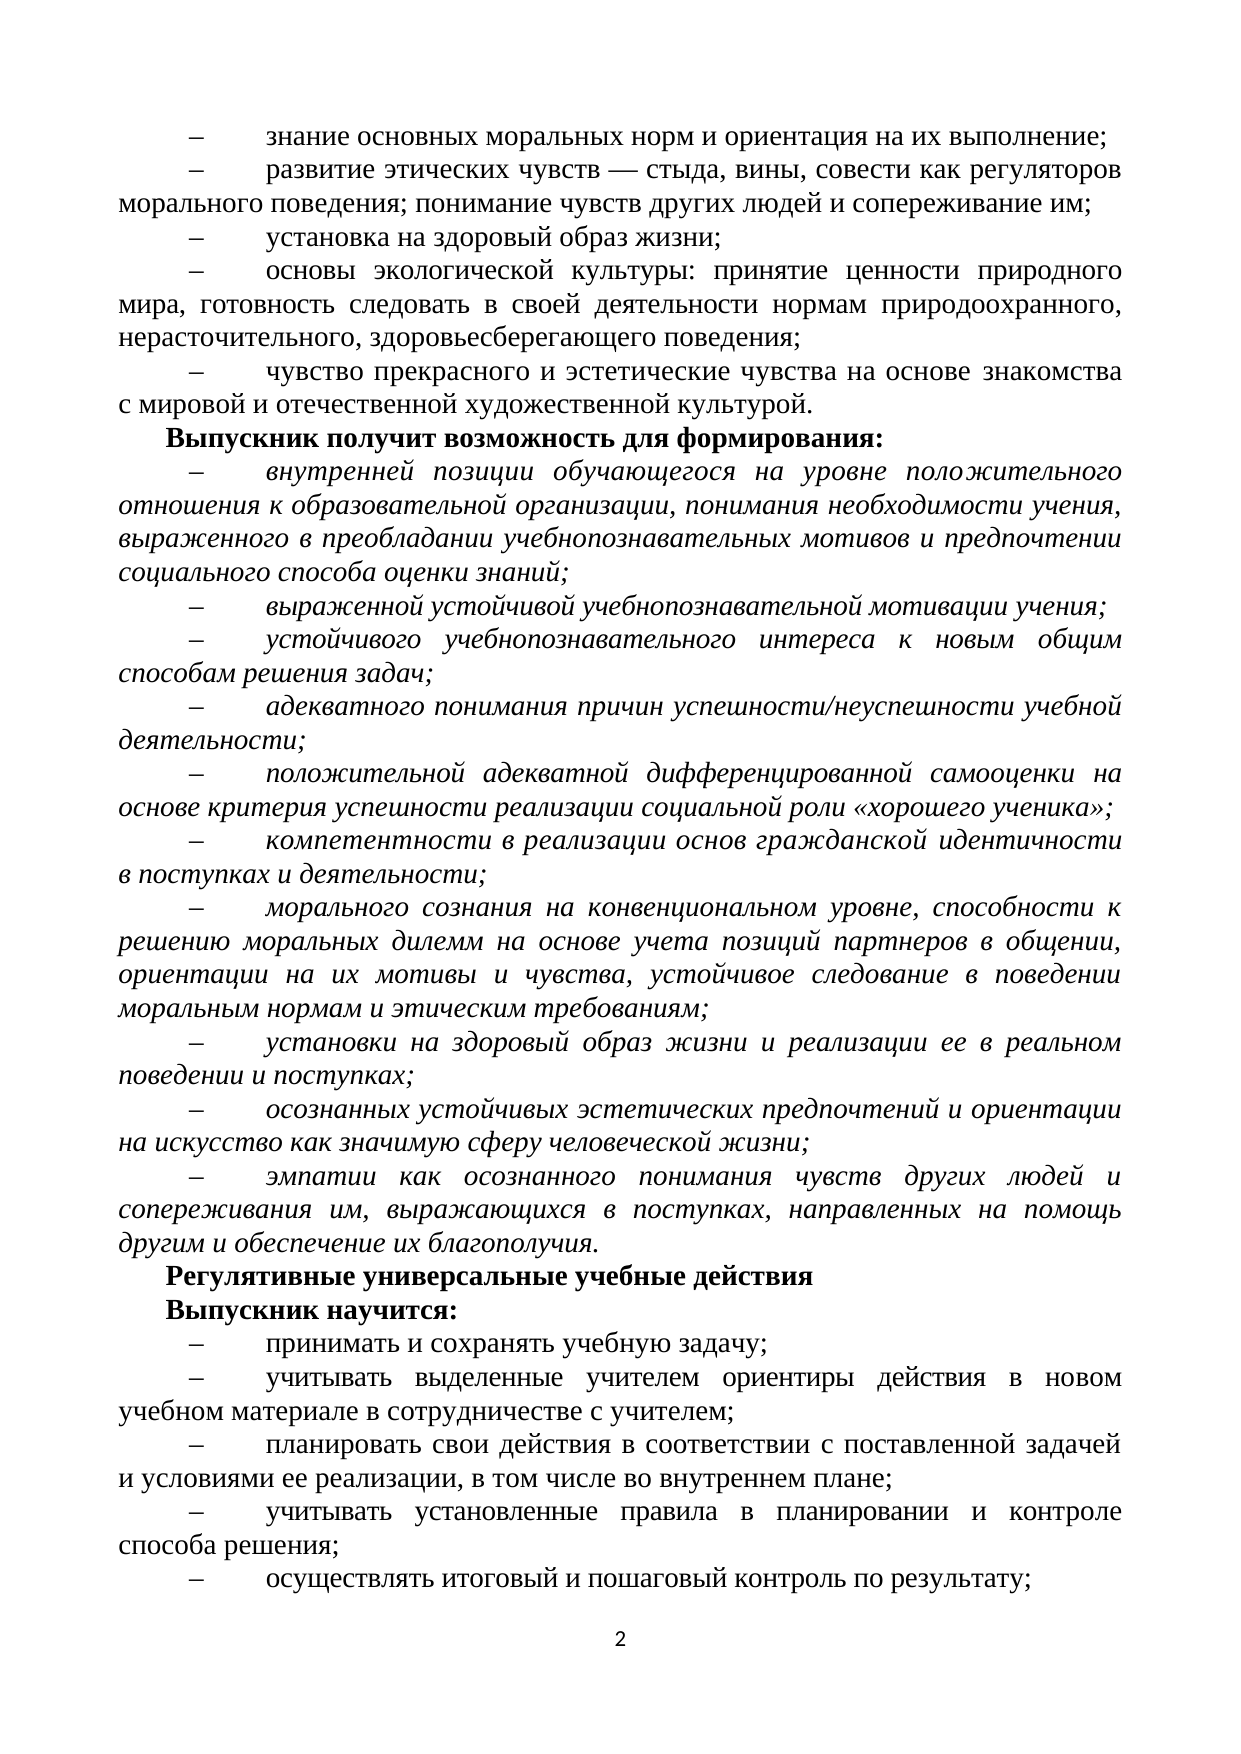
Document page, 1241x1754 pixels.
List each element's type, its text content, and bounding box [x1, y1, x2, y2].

list развитие этических чувств — стыда, вины, совести как регуляторов морального поведения; понимание чувств других людей и сопереживание им; [118, 152, 1122, 219]
list осознанных устойчивых эстетических предпочтений и ориентации на искусство как значимую сферу человеческой жизни; [118, 1091, 1122, 1158]
list учитывать выделенные учителем ориентиры действия в новом учебном материале в сотрудничестве с учителем; [118, 1359, 1122, 1426]
list выраженной устойчивой учебно­познавательной мотивации учения; [118, 588, 1122, 621]
list внутренней позиции обучающегося на уровне положительного отношения к образовательной организации, понимания необходимости учения, выраженного в преобладании учебно­познавательных мотивов и предпочтении социального способа оценки знаний; [118, 453, 1122, 588]
list положительной адекватной дифференцированной самооценки на основе критерия успешности реализации социальной роли «хорошего ученика»; [118, 755, 1122, 822]
list чувство прекрасного и эстетические чувства на основе знакомства с мировой и отечественной художественной культурой. [118, 353, 1122, 420]
list учитывать установленные правила в планировании и контроле способа решения; [118, 1493, 1122, 1560]
text Регулятивные универсальные учебные действия [118, 1258, 1122, 1292]
list основы экологической культуры: принятие ценности природного мира, готовность следовать в своей деятельности нормам природоохранного, нерасточительного, здоровьесберегающего поведения; [118, 252, 1122, 353]
list установка на здоровый образ жизни; [118, 219, 1122, 252]
list морального сознания на конвенциональном уровне, способности к решению моральных дилемм на основе учета позиций партнеров в общении, ориентации на их мотивы и чувства, устойчивое следование в поведении моральным нормам и этическим требованиям; [118, 889, 1122, 1024]
list эмпатии как осознанного понимания чувств других людей и сопереживания им, выражающихся в поступках, направленных на помощь другим и обеспечение их благополучия. [118, 1158, 1122, 1258]
text Выпускник получит возможность для формирования: [118, 420, 1122, 453]
list знание основных моральных норм и ориентация на их выполнение; [118, 118, 1122, 152]
list планировать свои действия в соответствии с поставленной задачей и условиями ее реализации, в том числе во внутреннем плане; [118, 1426, 1122, 1493]
list установки на здоровый образ жизни и реализации ее в реальном поведении и поступках; [118, 1024, 1122, 1091]
list компетентности в реализации основ гражданской идентичности в поступках и деятельности; [118, 822, 1122, 889]
list устойчивого учебно­познавательного интереса к новым общим способам решения задач; [118, 621, 1122, 688]
list принимать и сохранять учебную задачу; [118, 1326, 1122, 1359]
list адекватного понимания причин успешности/неуспешности учебной деятельности; [118, 688, 1122, 755]
list осуществлять итоговый и пошаговый контроль по результату; [118, 1560, 1122, 1594]
text Выпускник научится: [118, 1292, 1122, 1326]
